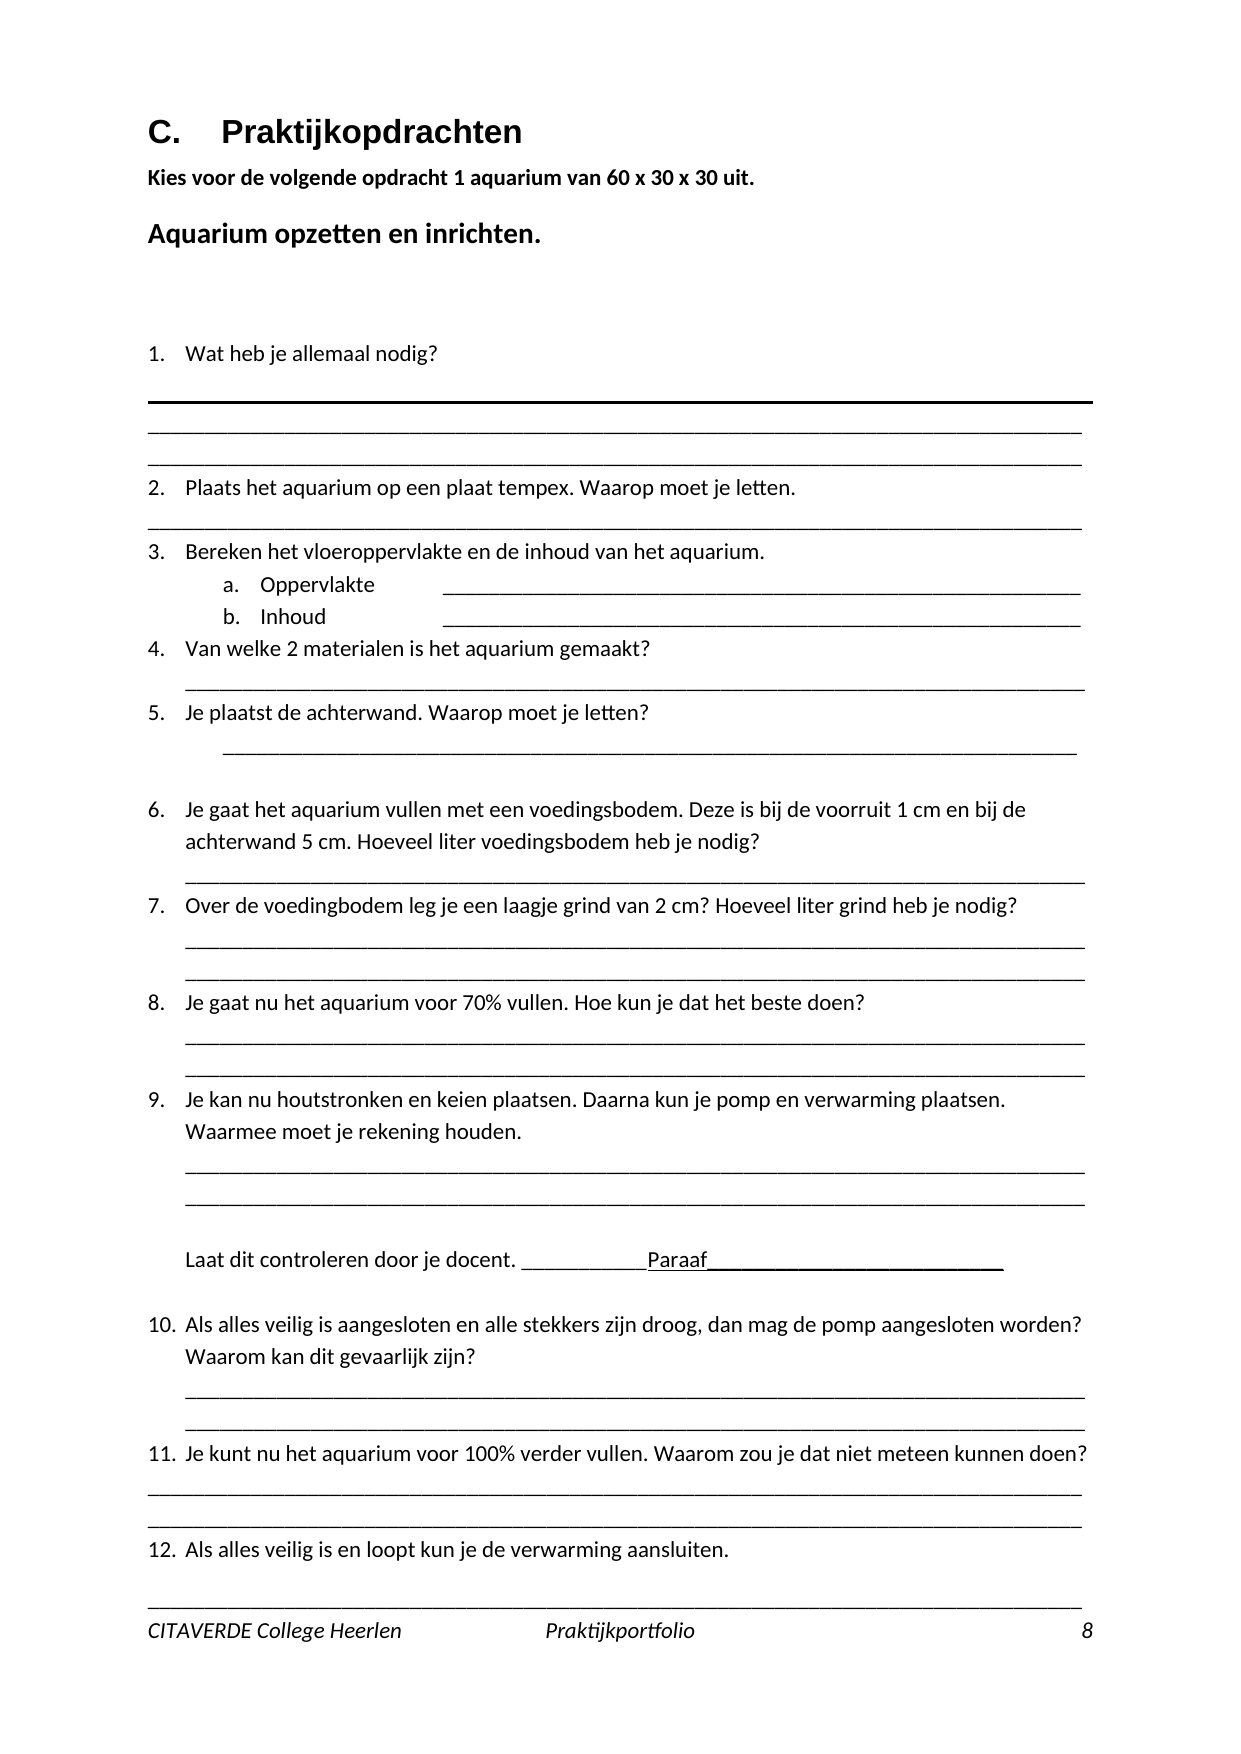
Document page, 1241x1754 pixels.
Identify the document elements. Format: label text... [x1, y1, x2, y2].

list Je kunt nu het aquarium voor 100% verder vullen. Waarom zou je dat niet meteen kunnen doen? [148, 1439, 1093, 1467]
list Je kan nu houtstronken en keien plaatsen. Daarna kun je pomp en verwarming plaatsen. Waarmee moet je rekening houden. [148, 1085, 1093, 1145]
list Wat heb je allemaal nodig? [148, 339, 1093, 367]
text ____________________________________________________________________________________________________________________________________________________________________ [148, 1471, 1093, 1531]
text ___________________________________________________________________________ [223, 731, 1093, 759]
list Je plaatst de achterwand. Waarop moet je letten? [148, 698, 1093, 726]
text ______________________________________________________________________________________________________________________________________________________________ [185, 1149, 1093, 1209]
text __________________________________________________________________________________ [148, 441, 1093, 469]
text Aquarium opzetten en inrichten. [148, 216, 1093, 251]
text _______________________________________________________________________________ [185, 859, 1093, 887]
list Plaats het aquarium op een plaat tempex. Waarop moet je letten. [148, 473, 1093, 501]
text __________________________________________________________________________________ [148, 505, 1093, 533]
text Laat dit controleren door je docent. ___________Paraaf__________________________ [185, 1246, 1093, 1274]
text __________________________________________________________________________________ [148, 409, 1093, 437]
subtitle Praktijkopdrachten [148, 112, 1093, 151]
list Van welke 2 materialen is het aquarium gemaakt? _______________________________________________________________________________ [148, 634, 1093, 694]
list Je gaat nu het aquarium voor 70% vullen. Hoe kun je dat het beste doen? [148, 988, 1093, 1016]
list Je gaat het aquarium vullen met een voedingsbodem. Deze is bij de voorruit 1 cm en bij de achterwand 5 cm. Hoeveel liter voedingsbodem heb je nodig? [148, 795, 1093, 855]
list Oppervlakte ________________________________________________________ [223, 570, 1093, 598]
list Als alles veilig is en loopt kun je de verwarming aansluiten. [148, 1535, 1093, 1563]
text Kies voor de volgende opdracht 1 aquarium van 60 x 30 x 30 uit. [148, 163, 1093, 191]
text ______________________________________________________________________________________________________________________________________________________________ [185, 1020, 1093, 1081]
text ______________________________________________________________________________________________________________________________________________________________ [185, 1374, 1093, 1434]
list Inhoud ________________________________________________________ [223, 602, 1093, 630]
text ______________________________________________________________________________________________________________________________________________________________ [185, 924, 1093, 984]
list Als alles veilig is aangesloten en alle stekkers zijn droog, dan mag de pomp aangesloten worden? Waarom kan dit gevaarlijk zijn? [148, 1310, 1093, 1370]
list Over de voedingbodem leg je een laagje grind van 2 cm? Hoeveel liter grind heb je nodig? [148, 892, 1093, 919]
list Bereken het vloeroppervlakte en de inhoud van het aquarium. [148, 537, 1093, 566]
